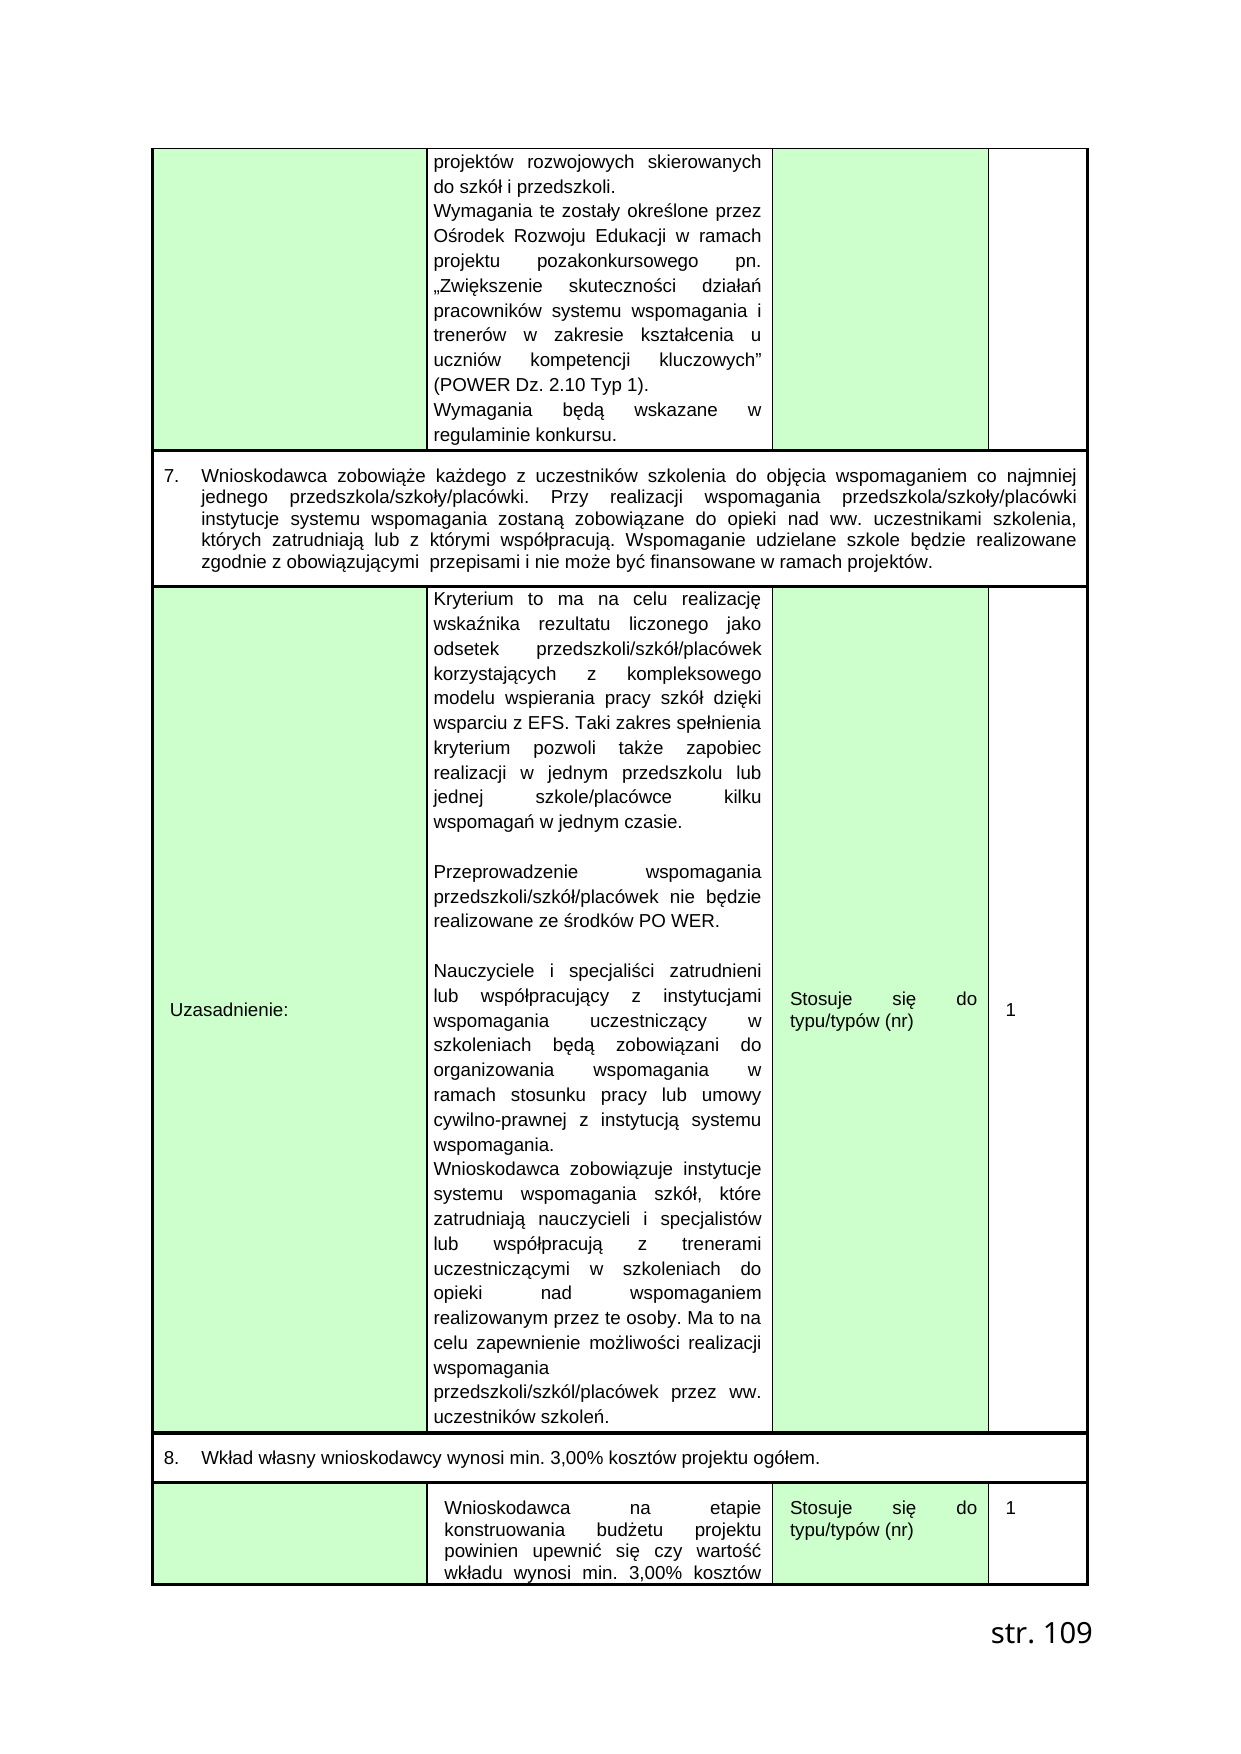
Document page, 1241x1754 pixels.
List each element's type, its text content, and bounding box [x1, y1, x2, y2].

table_cell Wkład własny wnioskodawcy wynosi min. 3,00% kosztów projektu ogółem. [154, 1435, 1086, 1481]
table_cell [773, 149, 988, 449]
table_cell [773, 1484, 988, 1583]
table_cell Stosuje się do typu/typów (nr) [773, 588, 988, 1431]
table_cell Wnioskodawca zobowiąże każdego z uczestników szkolenia do objęcia wspomaganiem co najmniej jednego przedszkola/szkoły/placówki. Przy realizacji wspomagania przedszkola/szkoły/placówki instytucje systemu wspomagania zostaną zobowiązane do opieki nad ww. uczestnikami szkolenia, których zatrudniają lub z którymi współpracują. Wspomaganie udzielane szkole będzie realizowane zgodnie z obowiązującymi przepisami i nie może być finansowane w ramach projektów. [154, 452, 1086, 585]
table_cell Uzasadnienie: [154, 588, 426, 1431]
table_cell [428, 149, 772, 449]
table_cell [154, 1484, 426, 1583]
table_cell 1 [989, 1484, 1086, 1583]
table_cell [428, 1484, 772, 1583]
table_cell Kryterium to ma na celu realizację wskaźnika rezultatu liczonego jako odsetek przedszkoli/szkół/placówek korzystających z kompleksowego modelu wspierania pracy szkół dzięki wsparciu z EFS. Taki zakres spełnienia kryterium pozwoli także zapobiec realizacji w jednym przedszkolu lub jednej szkole/placówce kilku wspomagań w jednym czasie. Przeprowadzenie wspomagania przedszkoli/szkół/placówek nie będzie realizowane ze środków PO WER. Nauczyciele i specjaliści zatrudnieni lub współpracujący z instytucjami wspomagania uczestniczący w szkoleniach będą zobowiązani do organizowania wspomagania w ramach stosunku pracy lub umowy cywilno-prawnej z instytucją systemu wspomagania. Wnioskodawca zobowiązuje instytucje systemu wspomagania szkół, które zatrudniają nauczycieli i specjalistów lub współpracują z trenerami uczestniczącymi w szkoleniach do opieki nad wspomaganiem realizowanym przez te osoby. Ma to na celu zapewnienie możliwości realizacji wspomagania przedszkoli/szkól/placówek przez ww. uczestników szkoleń. [428, 588, 772, 1431]
table_cell [154, 149, 426, 449]
table_cell 1 [989, 149, 1086, 449]
table_cell 1 [989, 588, 1086, 1431]
